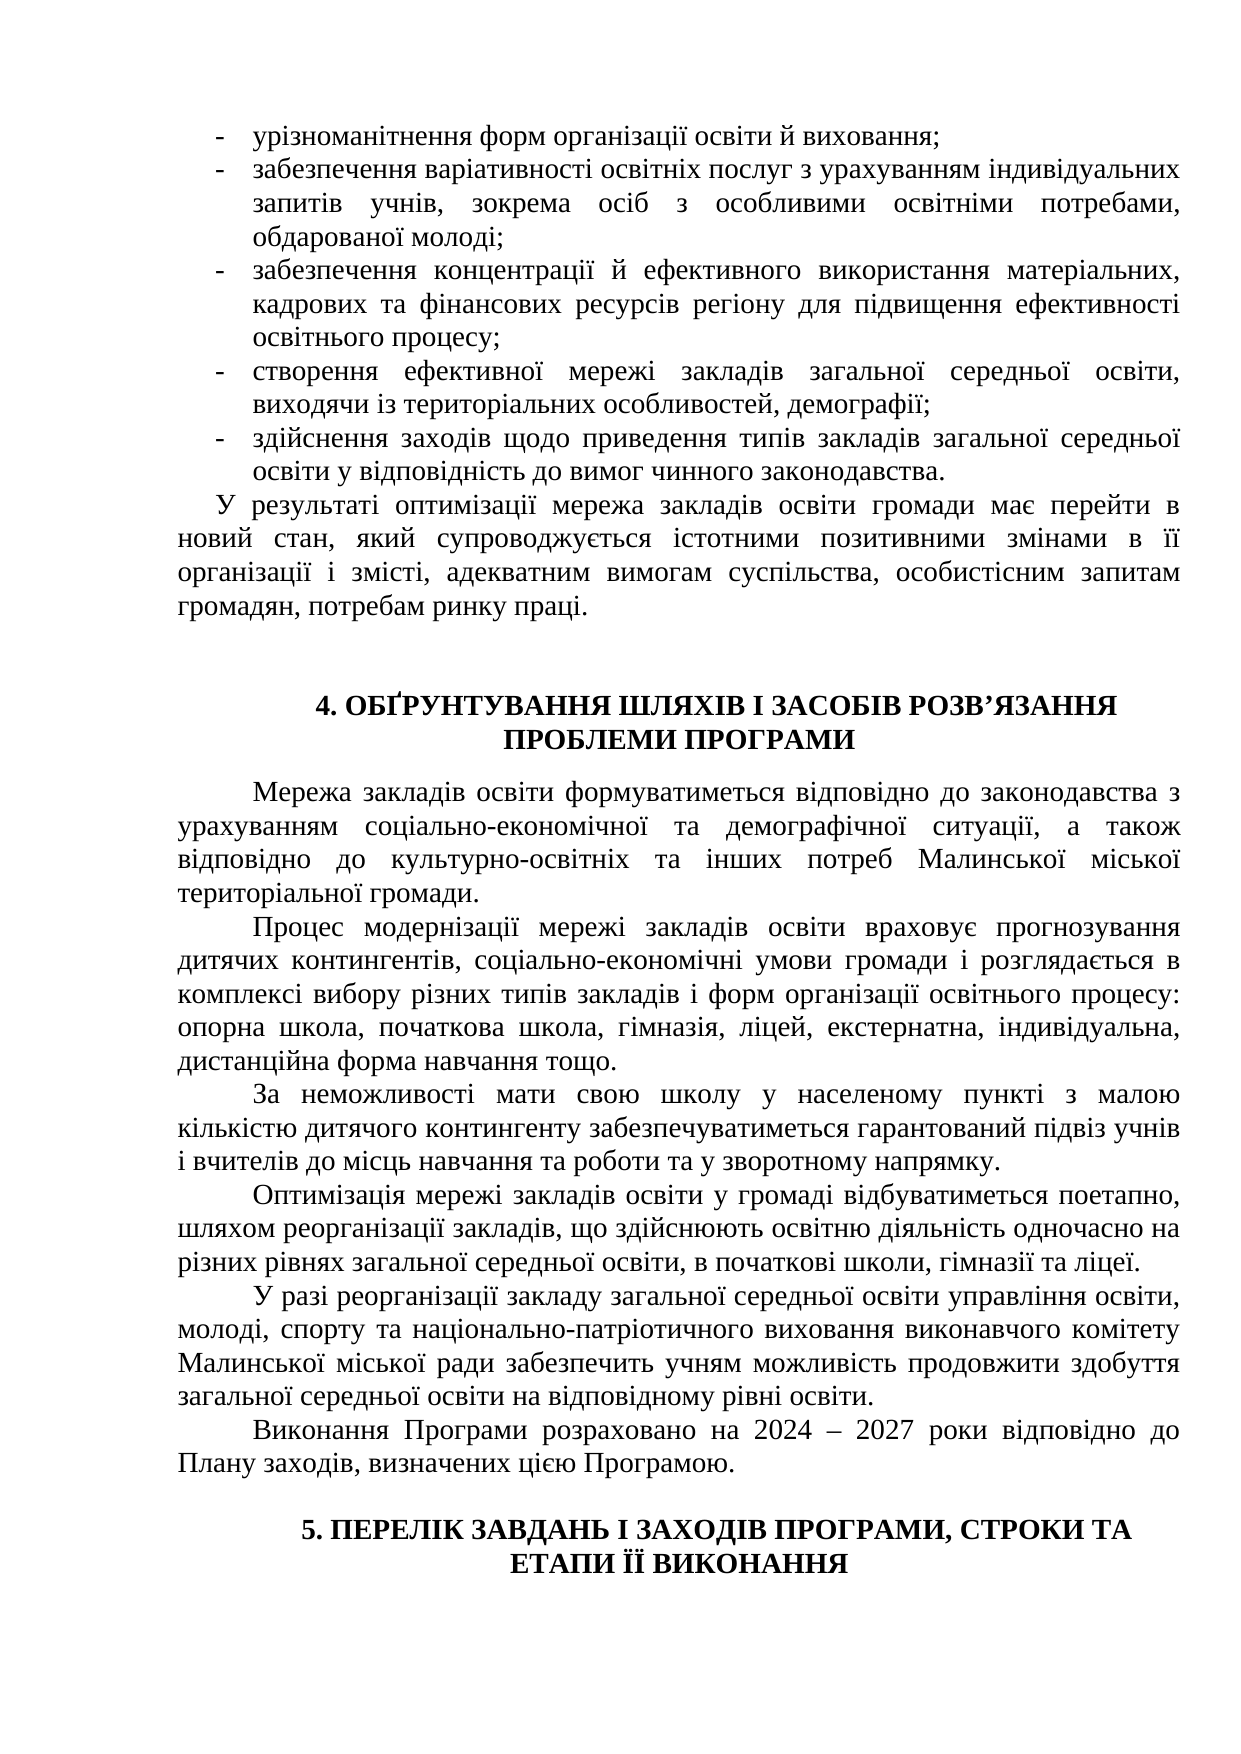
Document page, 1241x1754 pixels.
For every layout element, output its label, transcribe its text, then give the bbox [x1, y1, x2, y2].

text 4. ОБҐРУНТУВАННЯ ШЛЯХІВ І ЗАСОБІВ РОЗВ’ЯЗАННЯ ПРОБЛЕМИ ПРОГРАМИ [177, 688, 1181, 755]
text У разі реорганізації закладу загальної середньої освіти управління освіти, молоді, спорту та національно-патріотичного виховання виконавчого комітету Малинської міської ради забезпечить учням можливість продовжити здобуття загальної середньої освіти на відповідному рівні освіти. [177, 1278, 1181, 1412]
text Мережа закладів освіти формуватиметься відповідно до законодавства з урахуванням соціально-економічної та демографічної ситуації, а також відповідно до культурно-освітніх та інших потреб Малинської міської територіальної громади. [177, 774, 1181, 909]
text За неможливості мати свою школу у населеному пункті з малою кількістю дитячого контингенту забезпечуватиметься гарантований підвіз учнів і вчителів до місць навчання та роботи та у зворотному напрямку. [177, 1076, 1181, 1177]
text Оптимізація мережі закладів освіти у громаді відбуватиметься поетапно, шляхом реорганізації закладів, що здійснюють освітню діяльність одночасно на різних рівнях загальної середньої освіти, в початкові школи, гімназії та ліцеї. [177, 1177, 1181, 1278]
text Процес модернізації мережі закладів освіти враховує прогнозування дитячих контингентів, соціально-економічні умови громади і розглядається в комплексі вибору різних типів закладів і форм організації освітнього процесу: опорна школа, початкова школа, гімназія, ліцей, екстернатна, індивідуальна, дистанційна форма навчання тощо. [177, 909, 1181, 1076]
list забезпечення концентрації й ефективного використання матеріальних, кадрових та фінансових ресурсів регіону для підвищення ефективності освітнього процесу; [215, 252, 1181, 353]
text 5. ПЕРЕЛІК ЗАВДАНЬ І ЗАХОДІВ ПРОГРАМИ, СТРОКИ ТА ЕТАПИ ЇЇ ВИКОНАННЯ [177, 1512, 1181, 1579]
text У результаті оптимізації мережа закладів освіти громади має перейти в новий стан, який супроводжується істотними позитивними змінами в її організації і змісті, адекватним вимогам суспільства, особистісним запитам громадян, потребам ринку праці. [177, 487, 1181, 621]
list забезпечення варіативності освітніх послуг з урахуванням індивідуальних запитів учнів, зокрема осіб з особливими освітніми потребами, обдарованої молоді; [215, 152, 1181, 252]
list створення ефективної мережі закладів загальної середньої освіти, виходячи із територіальних особливостей, демографії; [215, 353, 1181, 420]
text Виконання Програми розраховано на 2024 – 2027 роки відповідно до Плану заходів, визначених цією Програмою. [177, 1412, 1181, 1479]
list урізноманітнення форм організації освіти й виховання; [215, 118, 1181, 152]
list здійснення заходів щодо приведення типів закладів загальної середньої освіти у відповідність до вимог чинного законодавства. [215, 420, 1181, 487]
